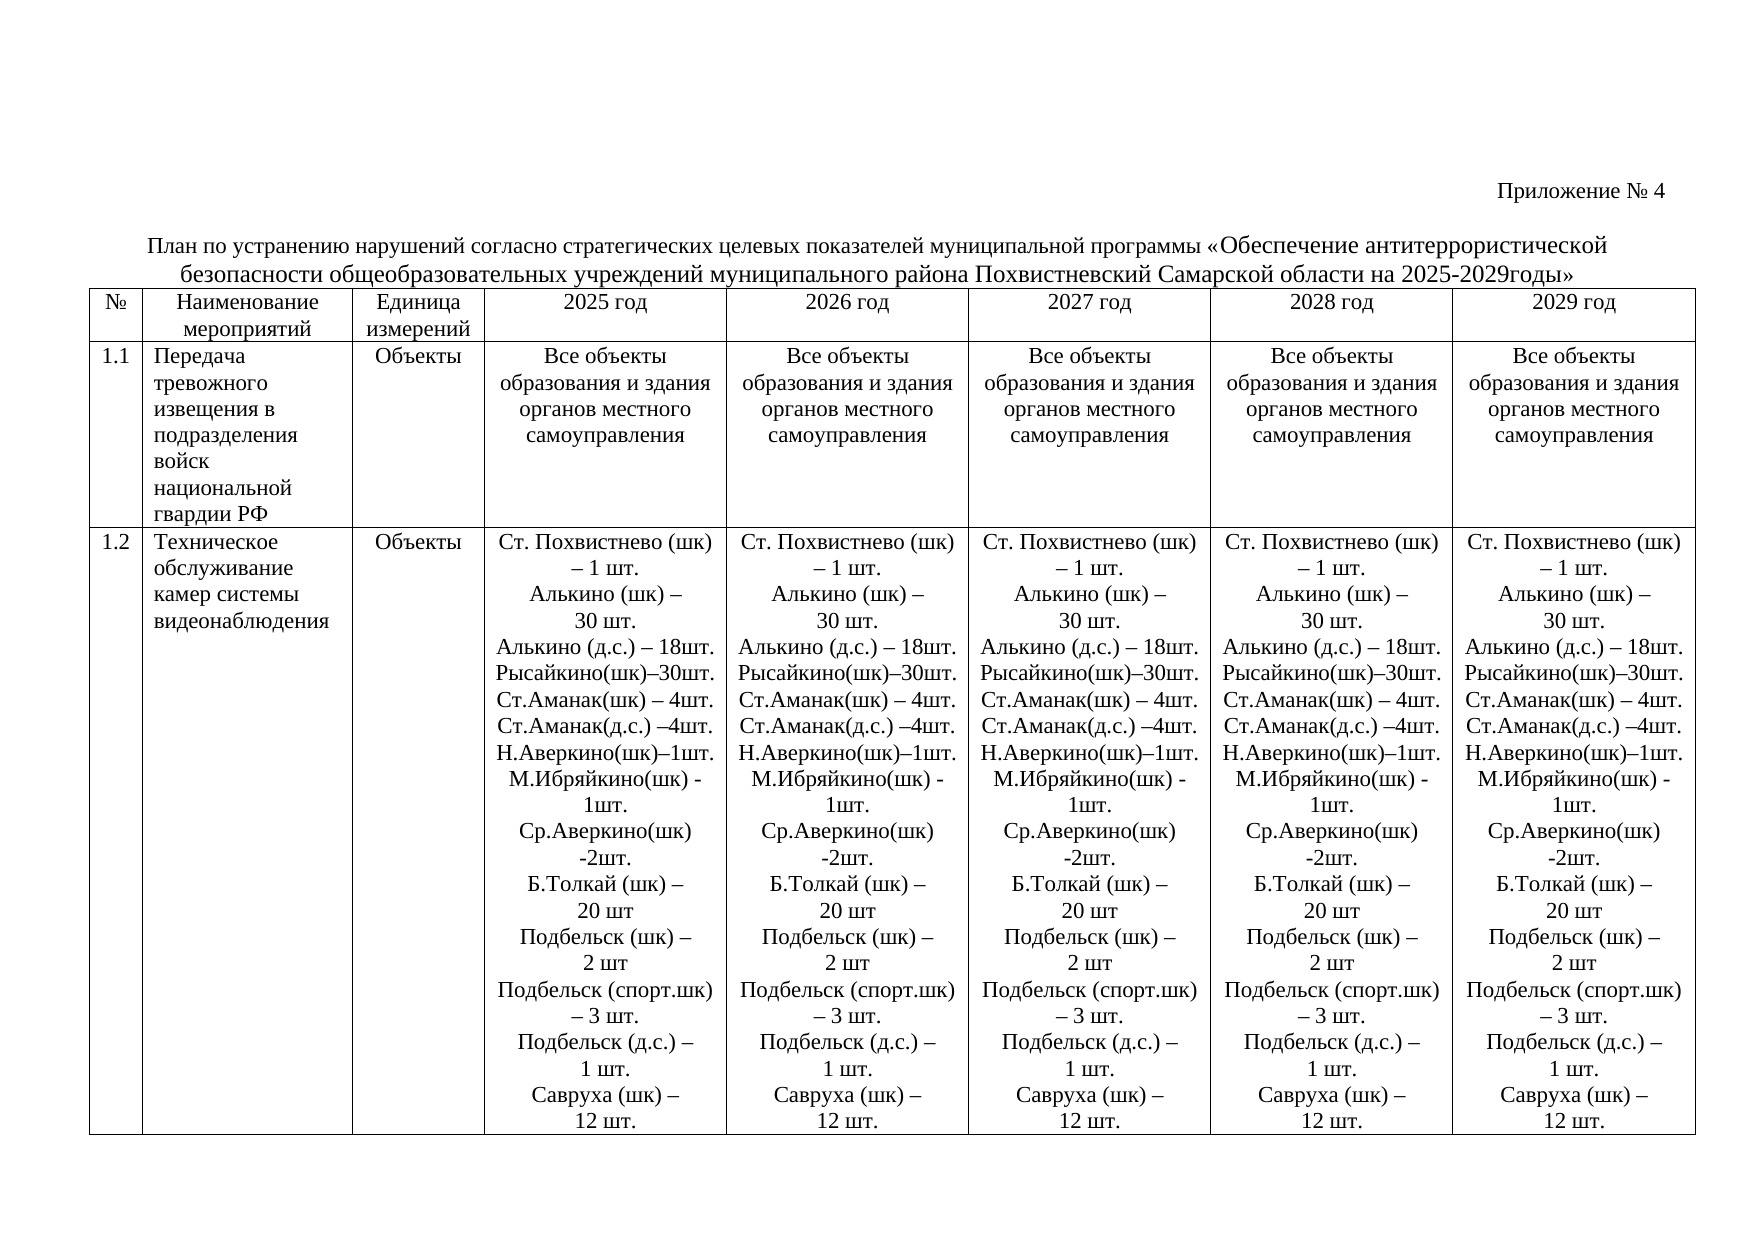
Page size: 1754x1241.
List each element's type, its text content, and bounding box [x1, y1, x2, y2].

table_header 2026 год [727, 289, 968, 341]
table_cell Все объекты образования и здания органов местного самоуправления [727, 342, 968, 527]
text Приложение № 4 [89, 177, 1665, 203]
table_cell Передача тревожного извещения в подразделения войск национальной гвардии РФ [143, 342, 352, 527]
table_cell Объекты [353, 528, 484, 1134]
table_cell Все объекты образования и здания органов местного самоуправления [1211, 342, 1452, 527]
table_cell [485, 528, 726, 1134]
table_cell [1211, 528, 1452, 1134]
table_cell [1453, 528, 1695, 1134]
table_header Единица измерений [353, 289, 484, 341]
table_cell 1.2 [90, 528, 142, 1134]
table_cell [969, 528, 1210, 1134]
text План по устранению нарушений согласно стратегических целевых показателей муниципальной программы «Обеспечение антитеррористической безопасности общеобразовательных учреждений муниципального района Похвистневский Самарской области на 2025-2029годы» [89, 230, 1665, 287]
table_cell 1.1 [90, 342, 142, 527]
table_header 2025 год [485, 289, 726, 341]
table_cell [727, 528, 968, 1134]
table_header 2027 год [969, 289, 1210, 341]
table_cell Все объекты образования и здания органов местного самоуправления [1453, 342, 1695, 527]
table_header 2029 год [1453, 289, 1695, 341]
table_header № [90, 289, 142, 341]
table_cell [143, 528, 352, 1134]
table_cell Объекты [353, 342, 484, 527]
table_cell Все объекты образования и здания органов местного самоуправления [969, 342, 1210, 527]
table_header Наименование мероприятий [143, 289, 352, 341]
table_cell Все объекты образования и здания органов местного самоуправления [485, 342, 726, 527]
table_header 2028 год [1211, 289, 1452, 341]
